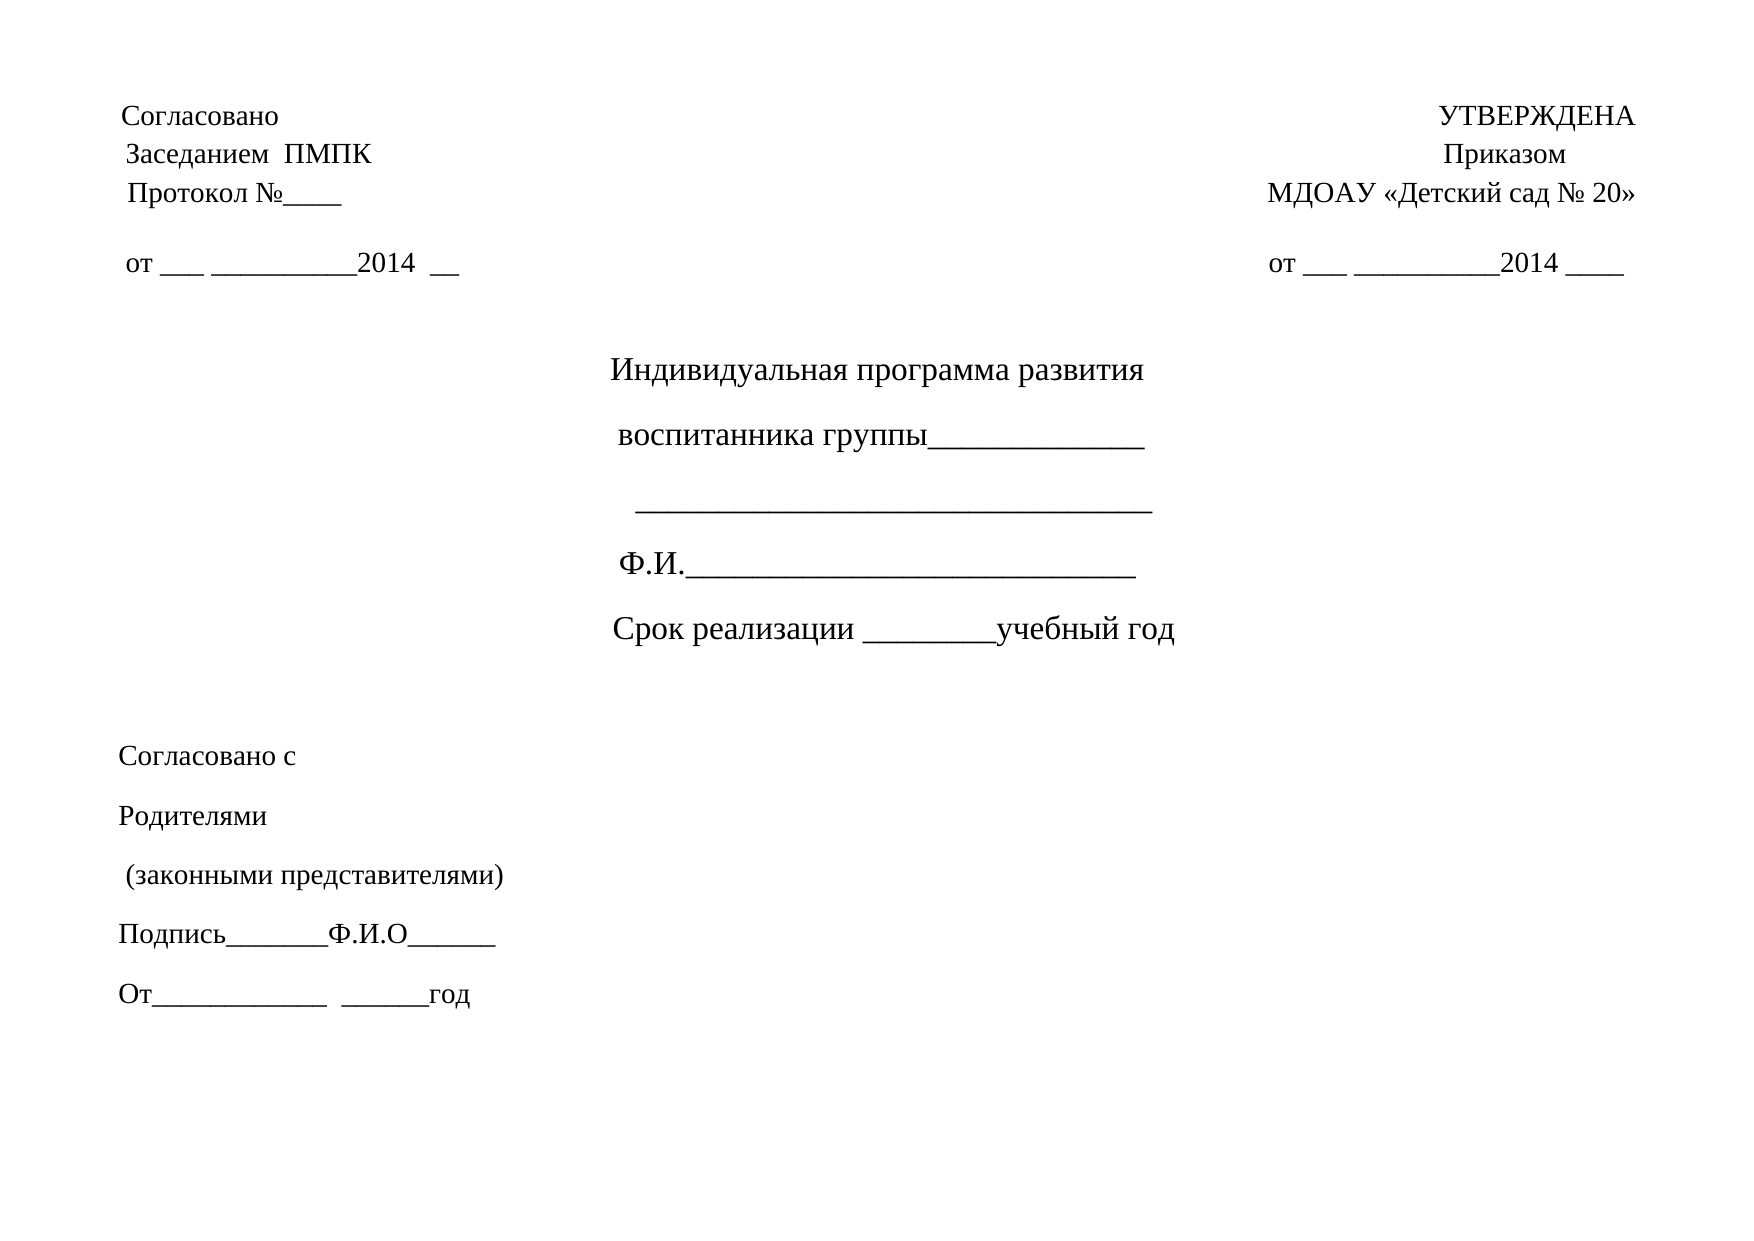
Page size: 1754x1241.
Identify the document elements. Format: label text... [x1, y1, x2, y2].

text Заседанием ПМПК Приказом [118, 136, 1636, 170]
text Протокол №____ МДОАУ «Детский сад № 20» [118, 175, 1636, 208]
text Согласовано с [118, 738, 1636, 772]
text Подпись_______Ф.И.О______ [118, 916, 1636, 950]
text Согласовано УТВЕРЖДЕНА [118, 98, 1636, 131]
text (законными представителями) [118, 857, 1636, 891]
text От____________ ______год [118, 976, 1636, 1009]
text Срок реализации ________учебный год [118, 608, 1636, 647]
text _______________________________ [118, 479, 1636, 517]
text Ф.И.___________________________ [118, 543, 1636, 582]
text Родителями [118, 798, 1636, 831]
text от ___ __________2014 __ от ___ __________2014 ____ [118, 245, 1636, 279]
text воспитанника группы_____________ [118, 414, 1636, 452]
text Индивидуальная программа развития [118, 349, 1636, 387]
